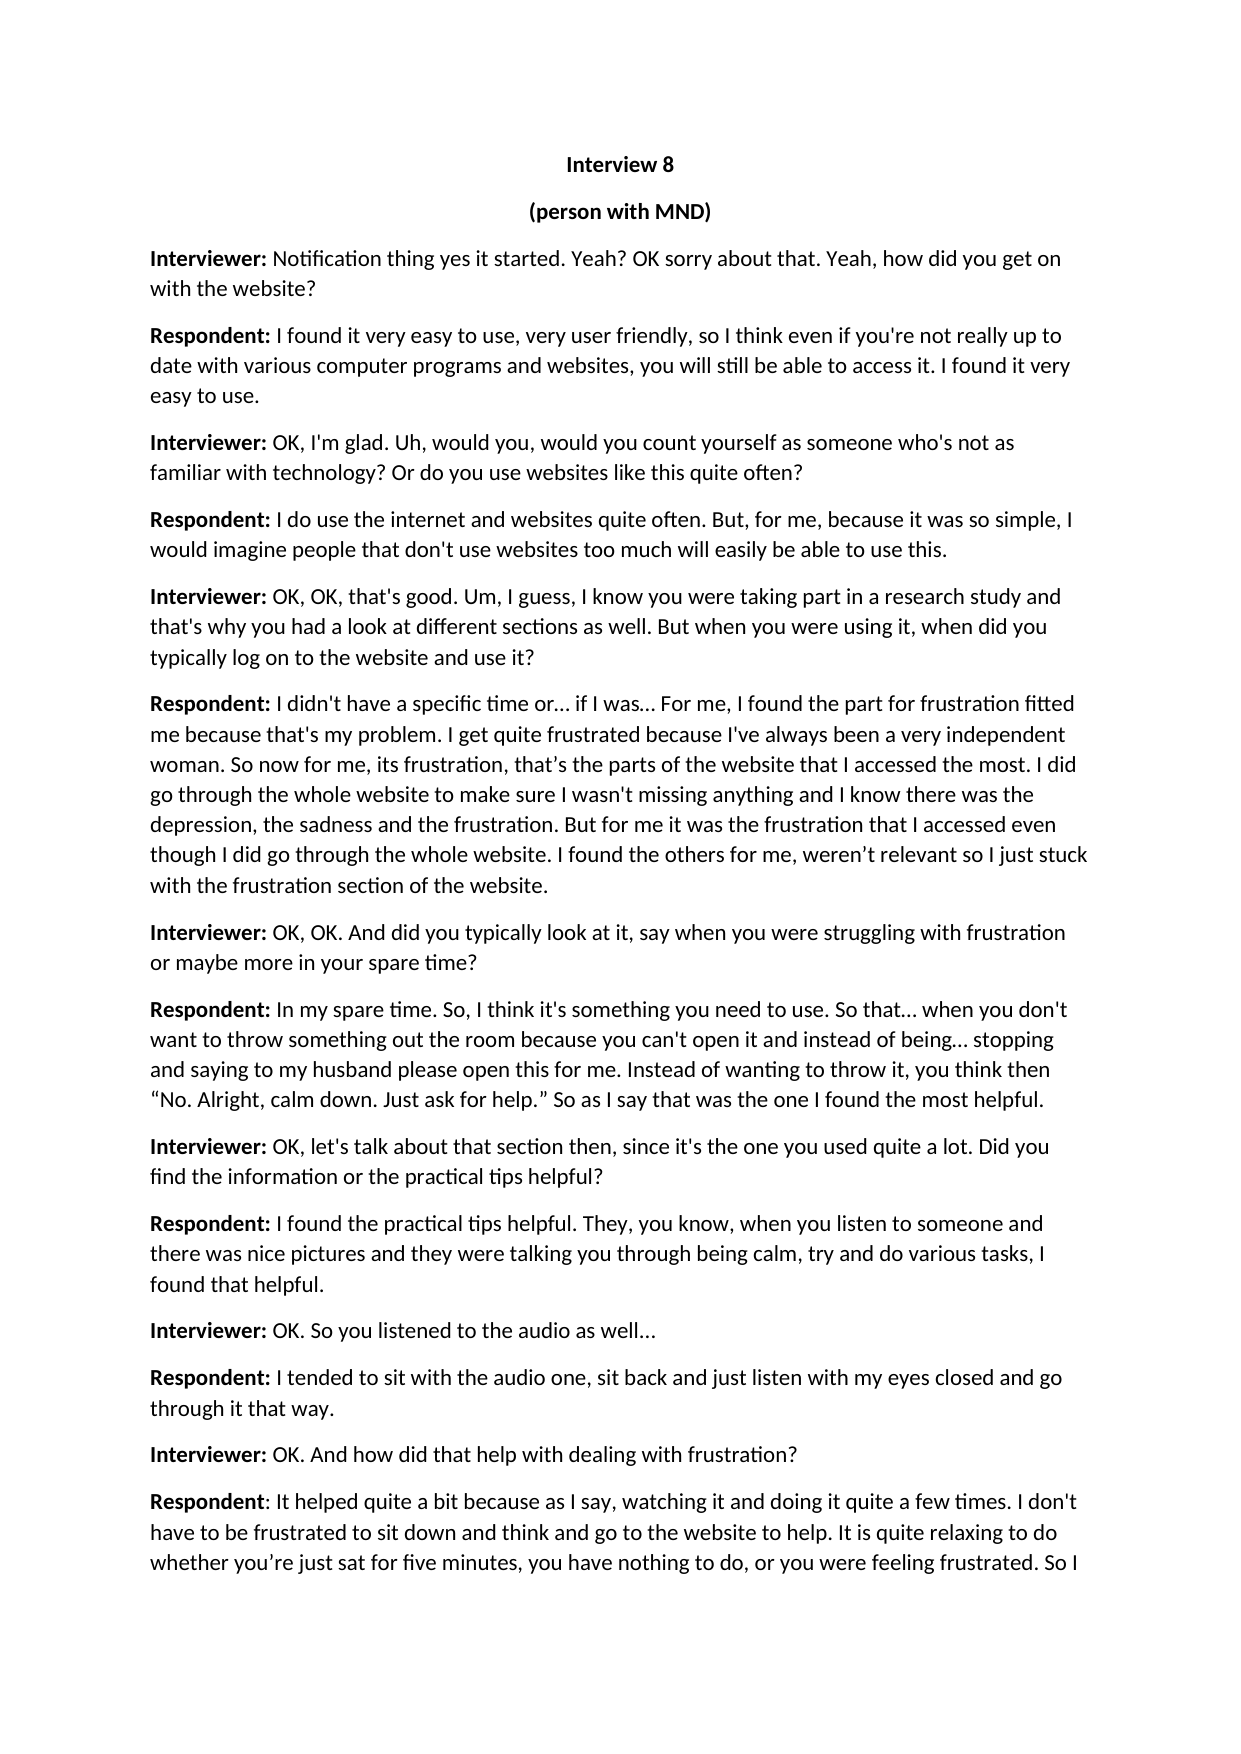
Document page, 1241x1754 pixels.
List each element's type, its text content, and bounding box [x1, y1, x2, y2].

text Respondent: I found it very easy to use, very user friendly, so I think even if you're not really up to date with various computer programs and websites, you will still be able to access it. I found it very easy to use. [150, 321, 1090, 409]
text Interviewer: OK, I'm glad. Uh, would you, would you count yourself as someone who's not as familiar with technology? Or do you use websites like this quite often? [150, 428, 1090, 486]
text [150, 1487, 1090, 1576]
text Respondent: I tended to sit with the audio one, sit back and just listen with my eyes closed and go through it that way. [150, 1363, 1090, 1422]
text Respondent: I didn't have a specific time or… if I was… For me, I found the part for frustration fitted me because that's my problem. I get quite frustrated because I've always been a very independent woman. So now for me, its frustration, that’s the parts of the website that I accessed the most. I did go through the whole website to make sure I wasn't missing anything and I know there was the depression, the sadness and the frustration. But for me it was the frustration that I accessed even though I did go through the whole website. I found the others for me, weren’t relevant so I just stuck with the frustration section of the website. [150, 689, 1090, 899]
text Interviewer: Notification thing yes it started. Yeah? OK sorry about that. Yeah, how did you get on with the website? [150, 244, 1090, 302]
text Interviewer: OK. And how did that help with dealing with frustration? [150, 1441, 1090, 1469]
text (person with MND) [150, 197, 1090, 225]
text Interviewer: OK. So you listened to the audio as well... [150, 1317, 1090, 1345]
text Interview 8 [150, 150, 1090, 178]
text Respondent: In my spare time. So, I think it's something you need to use. So that… when you don't want to throw something out the room because you can't open it and instead of being… stopping and saying to my husband please open this for me. Instead of wanting to throw it, you think then “No. Alright, calm down. Just ask for help.” So as I say that was the one I found the most helpful. [150, 995, 1090, 1113]
text Interviewer: OK, OK, that's good. Um, I guess, I know you were taking part in a research study and that's why you had a look at different sections as well. But when you were using it, when did you typically log on to the website and use it? [150, 582, 1090, 671]
text Respondent: I do use the internet and websites quite often. But, for me, because it was so simple, I would imagine people that don't use websites too much will easily be able to use this. [150, 505, 1090, 563]
text Interviewer: OK, let's talk about that section then, since it's the one you used quite a lot. Did you find the information or the practical tips helpful? [150, 1132, 1090, 1191]
text Respondent: I found the practical tips helpful. They, you know, when you listen to someone and there was nice pictures and they were talking you through being calm, try and do various tasks, I found that helpful. [150, 1209, 1090, 1298]
text Interviewer: OK, OK. And did you typically look at it, say when you were struggling with frustration or maybe more in your spare time? [150, 918, 1090, 976]
